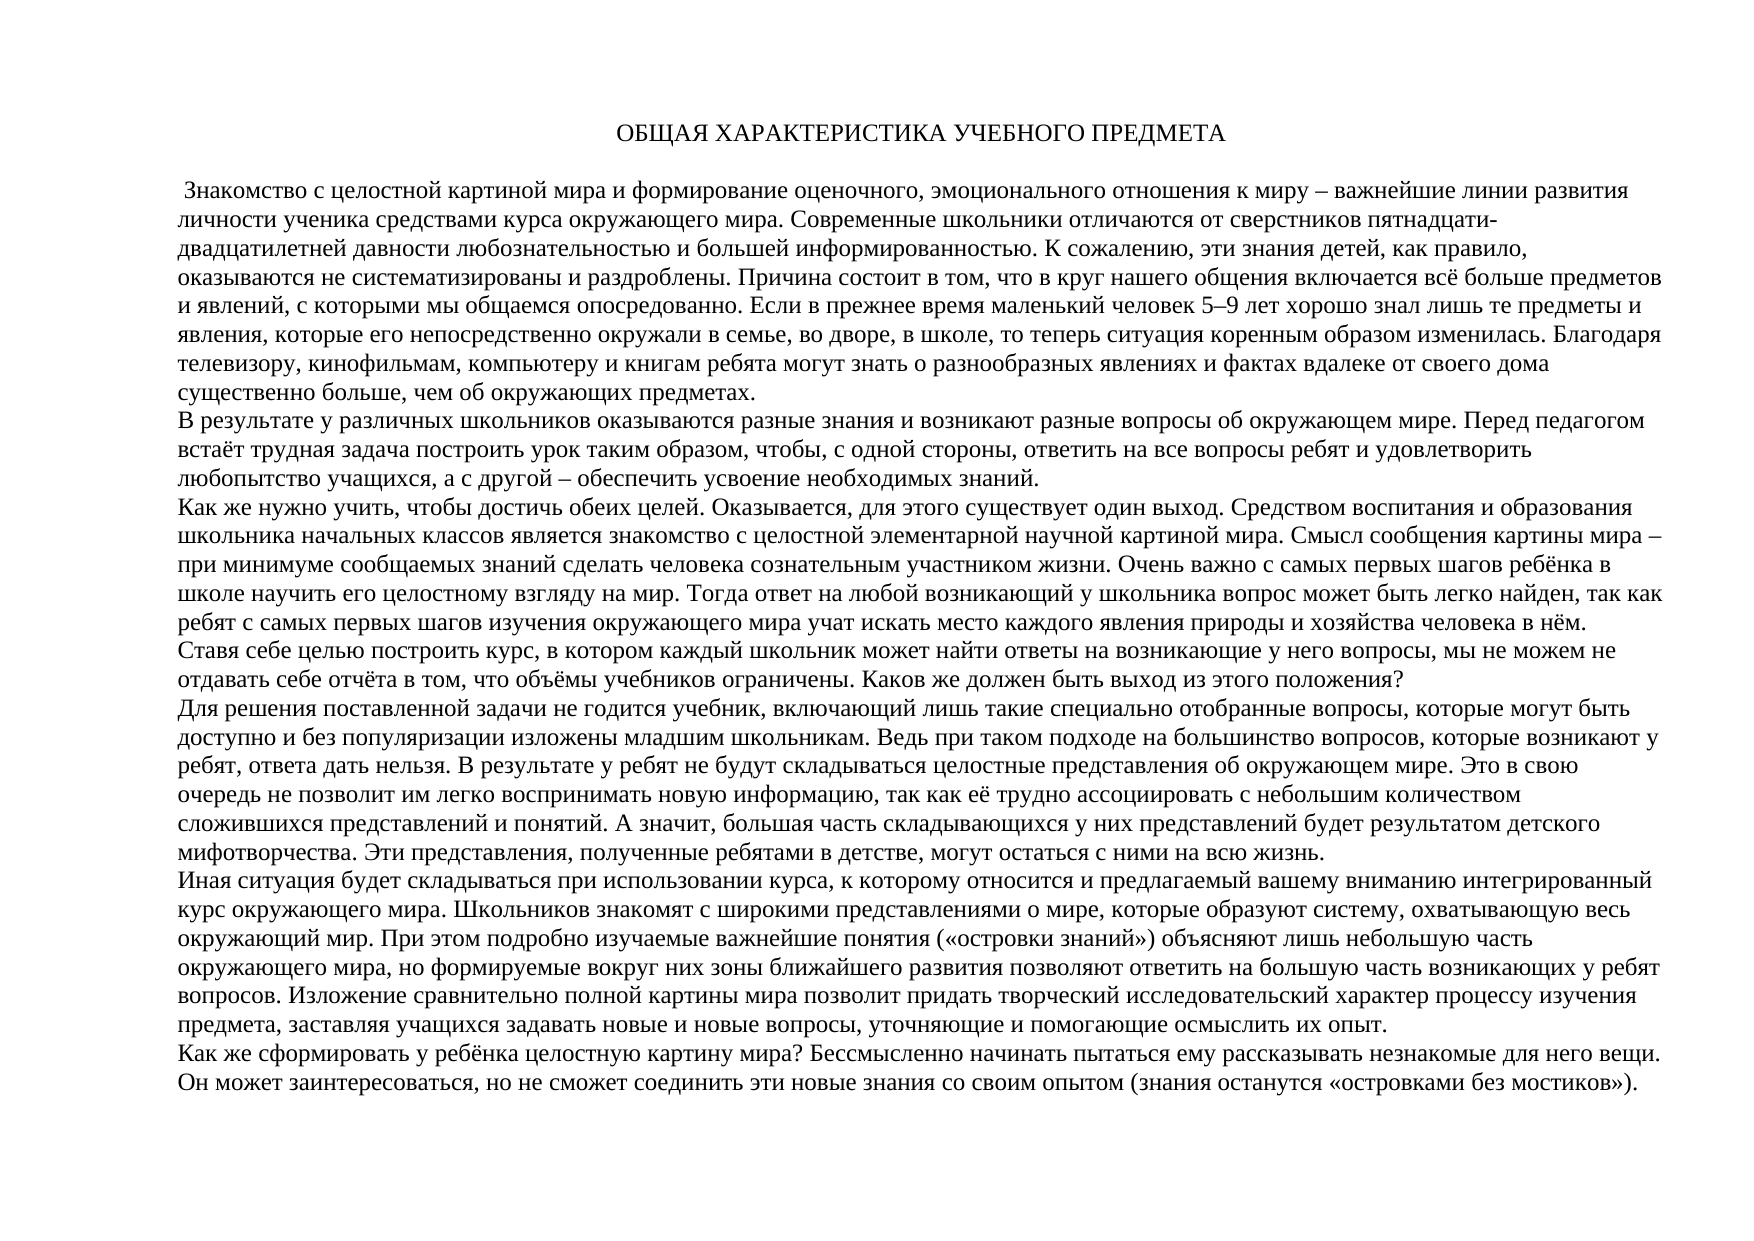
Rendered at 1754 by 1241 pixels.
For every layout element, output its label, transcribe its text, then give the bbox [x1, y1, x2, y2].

text В результате у различных школьников оказываются разные знания и возникают разные вопросы об окружающем мире. Перед педагогом встаёт трудная задача построить урок таким образом, чтобы, с одной стороны, ответить на все вопросы ребят и удовлетворить любопытство учащихся, а с другой – обеспечить усвоение необходимых знаний. [177, 406, 1665, 492]
text Ставя себе целью построить курс, в котором каждый школьник может найти ответы на возникающие у него вопросы, мы не можем не отдавать себе отчёта в том, что объёмы учебников ограничены. Каков же должен быть выход из этого положения? Для решения поставленной задачи не годится учебник, включающий лишь такие специально отобранные вопросы, которые могут быть доступно и без популяризации изложены младшим школьникам. Ведь при таком подходе на большинство вопросов, которые возникают у ребят, ответа дать нельзя. В результате у ребят не будут складываться целостные представления об окружающем мире. Это в свою очередь не позволит им легко воспринимать новую информацию, так как её трудно ассоциировать с небольшим количеством сложившихся представлений и понятий. А значит, большая часть складывающихся у них представлений будет результатом детского мифотворчества. Эти представления, полученные ребятами в детстве, могут остаться с ними на всю жизнь. [177, 636, 1665, 866]
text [177, 1038, 1665, 1096]
text ОБЩАЯ ХАРАКТЕРИСТИКА УЧЕБНОГО ПРЕДМЕТА [177, 118, 1665, 147]
text Как же нужно учить, чтобы достичь обеих целей. Оказывается, для этого существует один выход. Средством воспитания и образования школьника начальных классов является знакомство с целостной элементарной научной картиной мира. Смысл сообщения картины мира – при минимуме сообщаемых знаний сделать человека сознательным участником жизни. Очень важно с самых первых шагов ребёнка в школе научить его целостному взгляду на мир. Тогда ответ на любой возникающий у школьника вопрос может быть легко найден, так как ребят с самых первых шагов изучения окружающего мира учат искать место каждого явления природы и хозяйства человека в нём. [177, 492, 1665, 636]
text Знакомство с целостной картиной мира и формирование оценочного, эмоционального отношения к миру – важнейшие линии развития личности ученика средствами курса окружающего мира. Современные школьники отличаются от сверстников пятнадцати-двадцатилетней давности любознательностью и большей информированностью. К сожалению, эти знания детей, как правило, оказываются не систематизированы и раздроблены. Причина состоит в том, что в круг нашего общения включается всё больше предметов и явлений, с которыми мы общаемся опосредованно. Если в прежнее время маленький человек 5–9 лет хорошо знал лишь те предметы и явления, которые его непосредственно окружали в семье, во дворе, в школе, то теперь ситуация коренным образом изменилась. Благодаря телевизору, кинофильмам, компьютеру и книгам ребята могут знать о разнообразных явлениях и фактах вдалеке от своего дома существенно больше, чем об окружающих предметах. [177, 176, 1665, 406]
text Иная ситуация будет складываться при использовании курса, к которому относится и предлагаемый вашему вниманию интегрированный курс окружающего мира. Школьников знакомят с широкими представлениями о мире, которые образуют систему, охватывающую весь окружающий мир. При этом подробно изучаемые важнейшие понятия («островки знаний») объясняют лишь небольшую часть окружающего мира, но формируемые вокруг них зоны ближайшего развития позволяют ответить на большую часть возникающих у ребят вопросов. Изложение сравнительно полной картины мира позволит придать творческий исследовательский характер процессу изучения предмета, заставляя учащихся задавать новые и новые вопросы, уточняющие и помогающие осмыслить их опыт. [177, 866, 1665, 1038]
